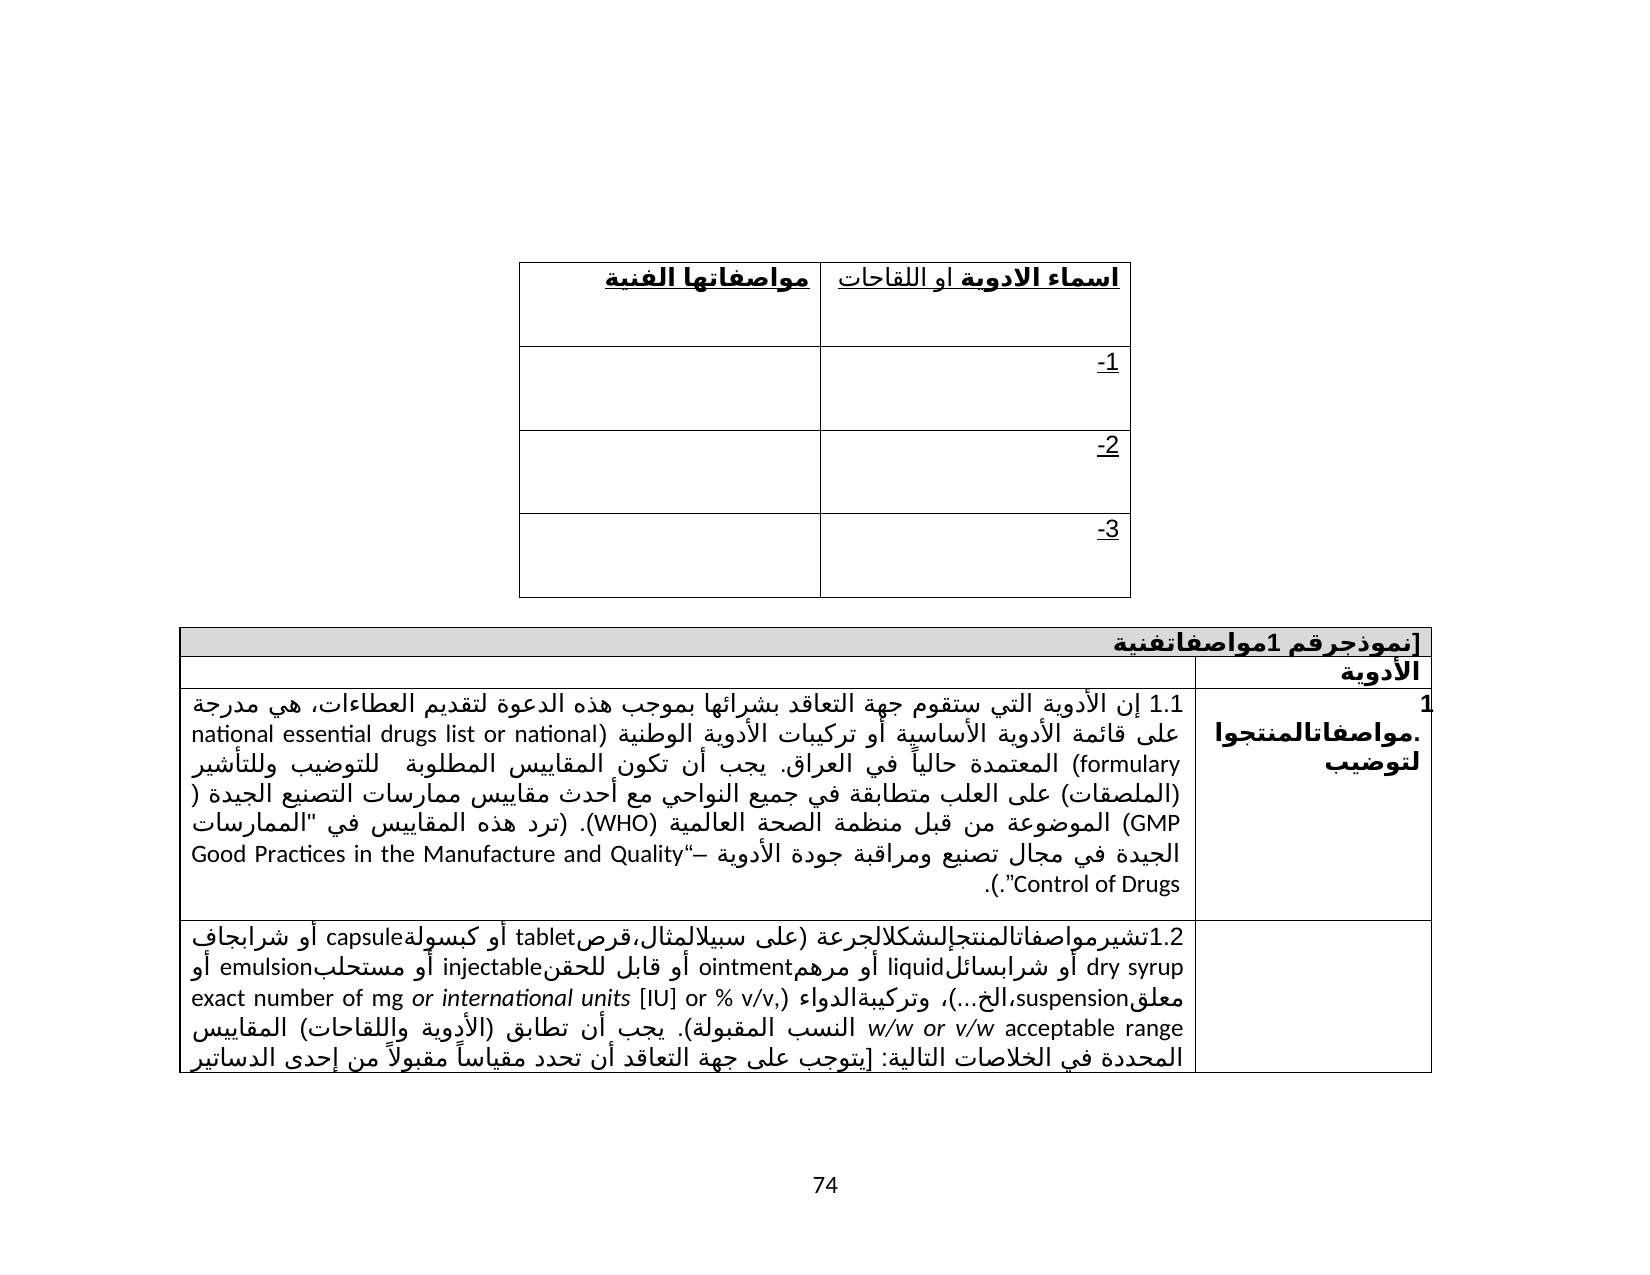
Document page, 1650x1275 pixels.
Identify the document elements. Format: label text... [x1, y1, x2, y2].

table_cell الأدوية [1196, 657, 1431, 688]
table_cell 2- [821, 431, 1130, 513]
table_cell 3- [821, 514, 1130, 597]
table_cell [1196, 921, 1431, 1072]
table_cell 1.مواصفاتالمنتجوالتوضيب [1196, 689, 1431, 920]
table_header اسماء الادوية او اللقاحات [821, 263, 1130, 346]
table_cell 1- [821, 347, 1130, 429]
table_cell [181, 921, 1195, 1072]
table_header مواصفاتها الفنية [520, 263, 820, 346]
table_header [نموذجرقم 1مواصفاتفنية [181, 628, 1431, 656]
table_cell [520, 514, 820, 597]
table_cell [520, 431, 820, 513]
table_cell 1.1 إن الأدوية التي ستقوم جهة التعاقد بشرائها بموجب هذه الدعوة لتقديم العطاءات، هي مدرجة على قائمة الأدوية الأساسية أو تركيبات الأدوية الوطنية (national essential drugs list or national formulary) المعتمدة حالياً في العراق. يجب أن تكون المقاييس المطلوبة للتوضيب وللتأشير (الملصقات) على العلب متطابقة في جميع النواحي مع أحدث مقاييس ممارسات التصنيع الجيدة (GMP) الموضوعة من قبل منظمة الصحة العالمية (WHO). (ترد هذه المقاييس في "الممارسات الجيدة في مجال تصنيع ومراقبة جودة الأدوية –“Good Practices in the Manufacture and Quality Control of Drugs”.). [181, 689, 1195, 920]
table_cell [181, 657, 1195, 688]
table_cell [520, 347, 820, 429]
